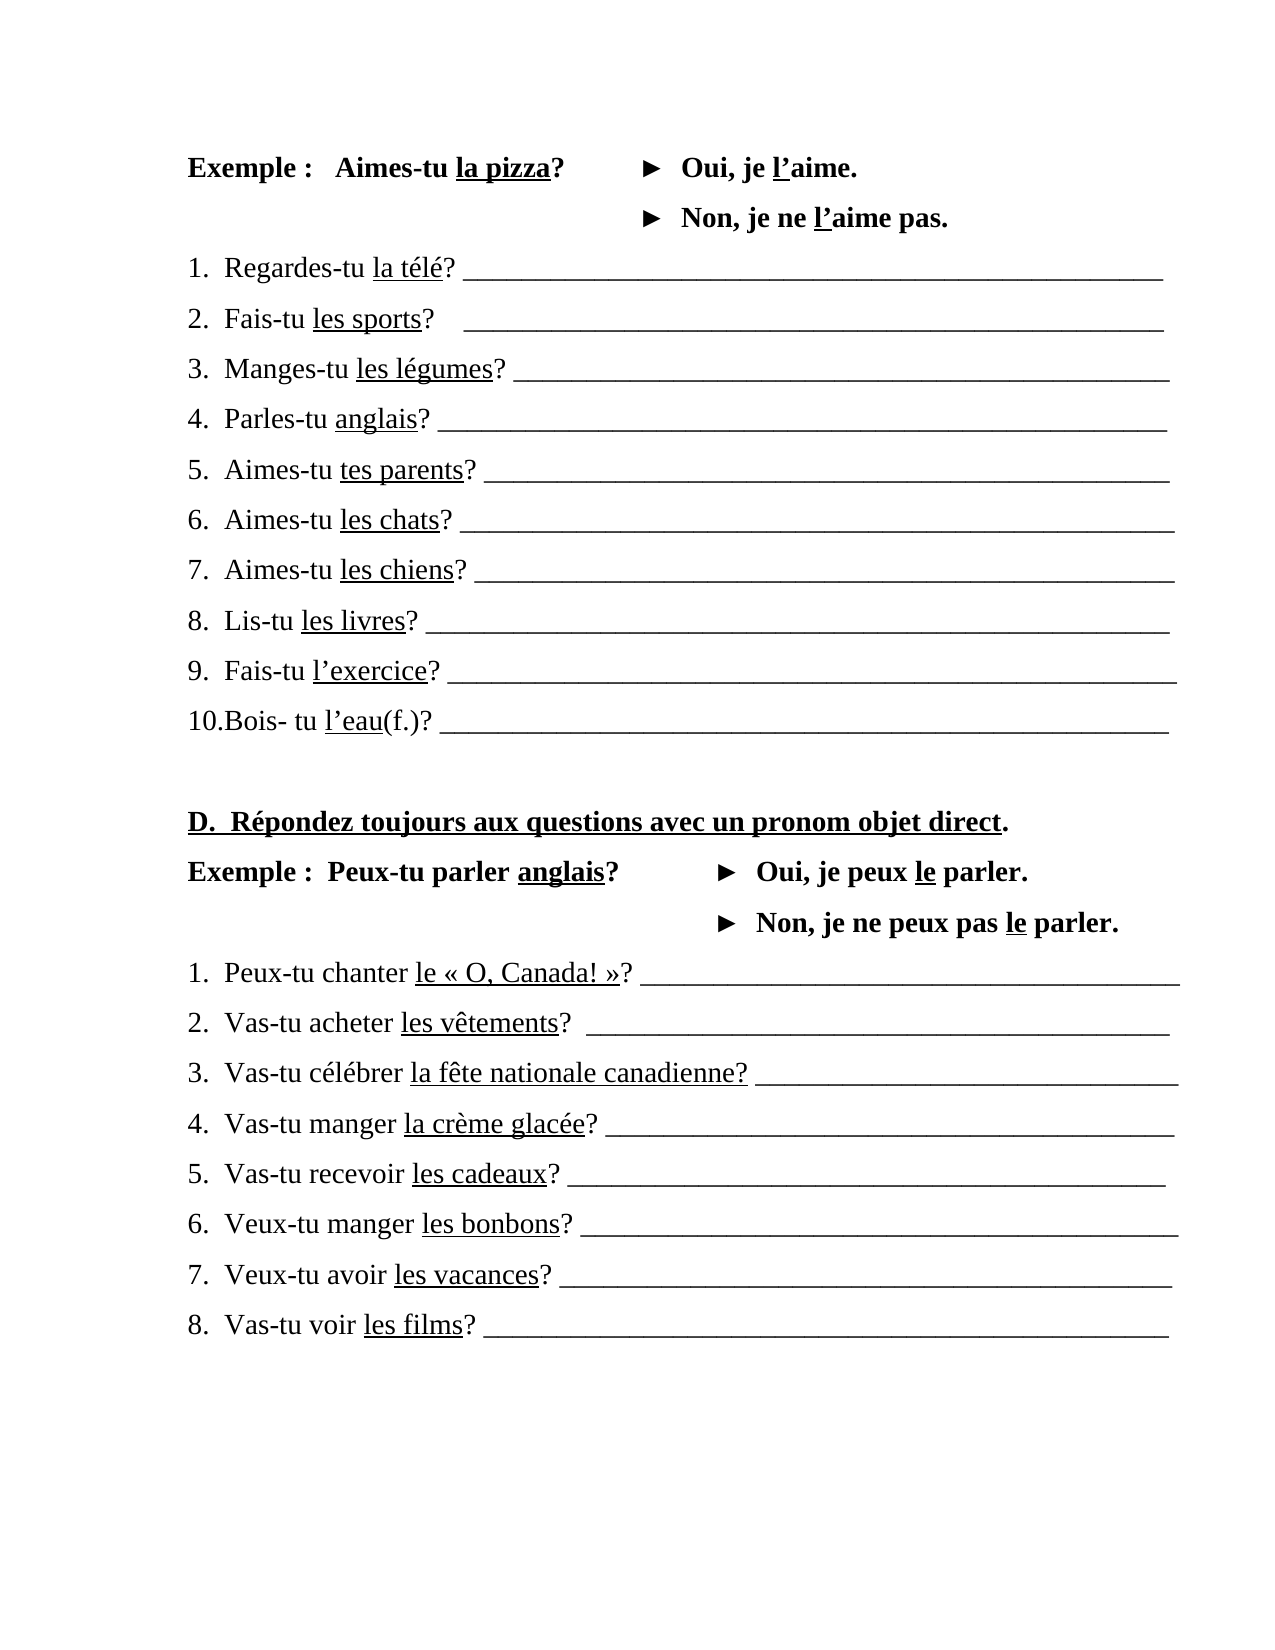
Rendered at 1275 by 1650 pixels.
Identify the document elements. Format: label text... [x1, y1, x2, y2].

text 8. Lis-tu les livres? ___________________________________________________ [187, 603, 1181, 636]
text 4. Vas-tu manger la crème glacée? _______________________________________ [187, 1106, 1181, 1139]
text 4. Parles-tu anglais? __________________________________________________ [187, 402, 1181, 435]
text 1. Regardes-tu la télé? ________________________________________________ [187, 251, 1181, 284]
text Exemple : Aimes-tu la pizza? ► Oui, je l’aime. [187, 150, 1181, 183]
text ► Non, je ne l’aime pas. [187, 200, 1181, 234]
text 5. Aimes-tu tes parents? _______________________________________________ [187, 452, 1181, 485]
text ► Non, je ne peux pas le parler. [187, 905, 1181, 938]
text 7. Veux-tu avoir les vacances? __________________________________________ [187, 1257, 1181, 1290]
text 3. Manges-tu les légumes? _____________________________________________ [187, 351, 1181, 385]
text 5. Vas-tu recevoir les cadeaux? _________________________________________ [187, 1156, 1181, 1190]
text 9. Fais-tu l’exercice? __________________________________________________ [187, 653, 1181, 687]
text 1. Peux-tu chanter le « O, Canada! »? _____________________________________ [187, 955, 1181, 988]
text 3. Vas-tu célébrer la fête nationale canadienne? _____________________________ [187, 1056, 1181, 1089]
text D. Répondez toujours aux questions avec un pronom objet direct. [187, 804, 1181, 838]
text 2. Fais-tu les sports? ________________________________________________ [187, 301, 1181, 334]
text 6. Veux-tu manger les bonbons? _________________________________________ [187, 1207, 1181, 1240]
text Exemple : Peux-tu parler anglais? ► Oui, je peux le parler. [187, 854, 1181, 888]
text 2. Vas-tu acheter les vêtements? ________________________________________ [187, 1005, 1181, 1039]
text 7. Aimes-tu les chiens? ________________________________________________ [187, 552, 1181, 586]
text 10.Bois- tu l’eau(f.)? __________________________________________________ [187, 703, 1181, 737]
text 6. Aimes-tu les chats? _________________________________________________ [187, 502, 1181, 536]
text 8. Vas-tu voir les films? _______________________________________________ [187, 1307, 1181, 1341]
